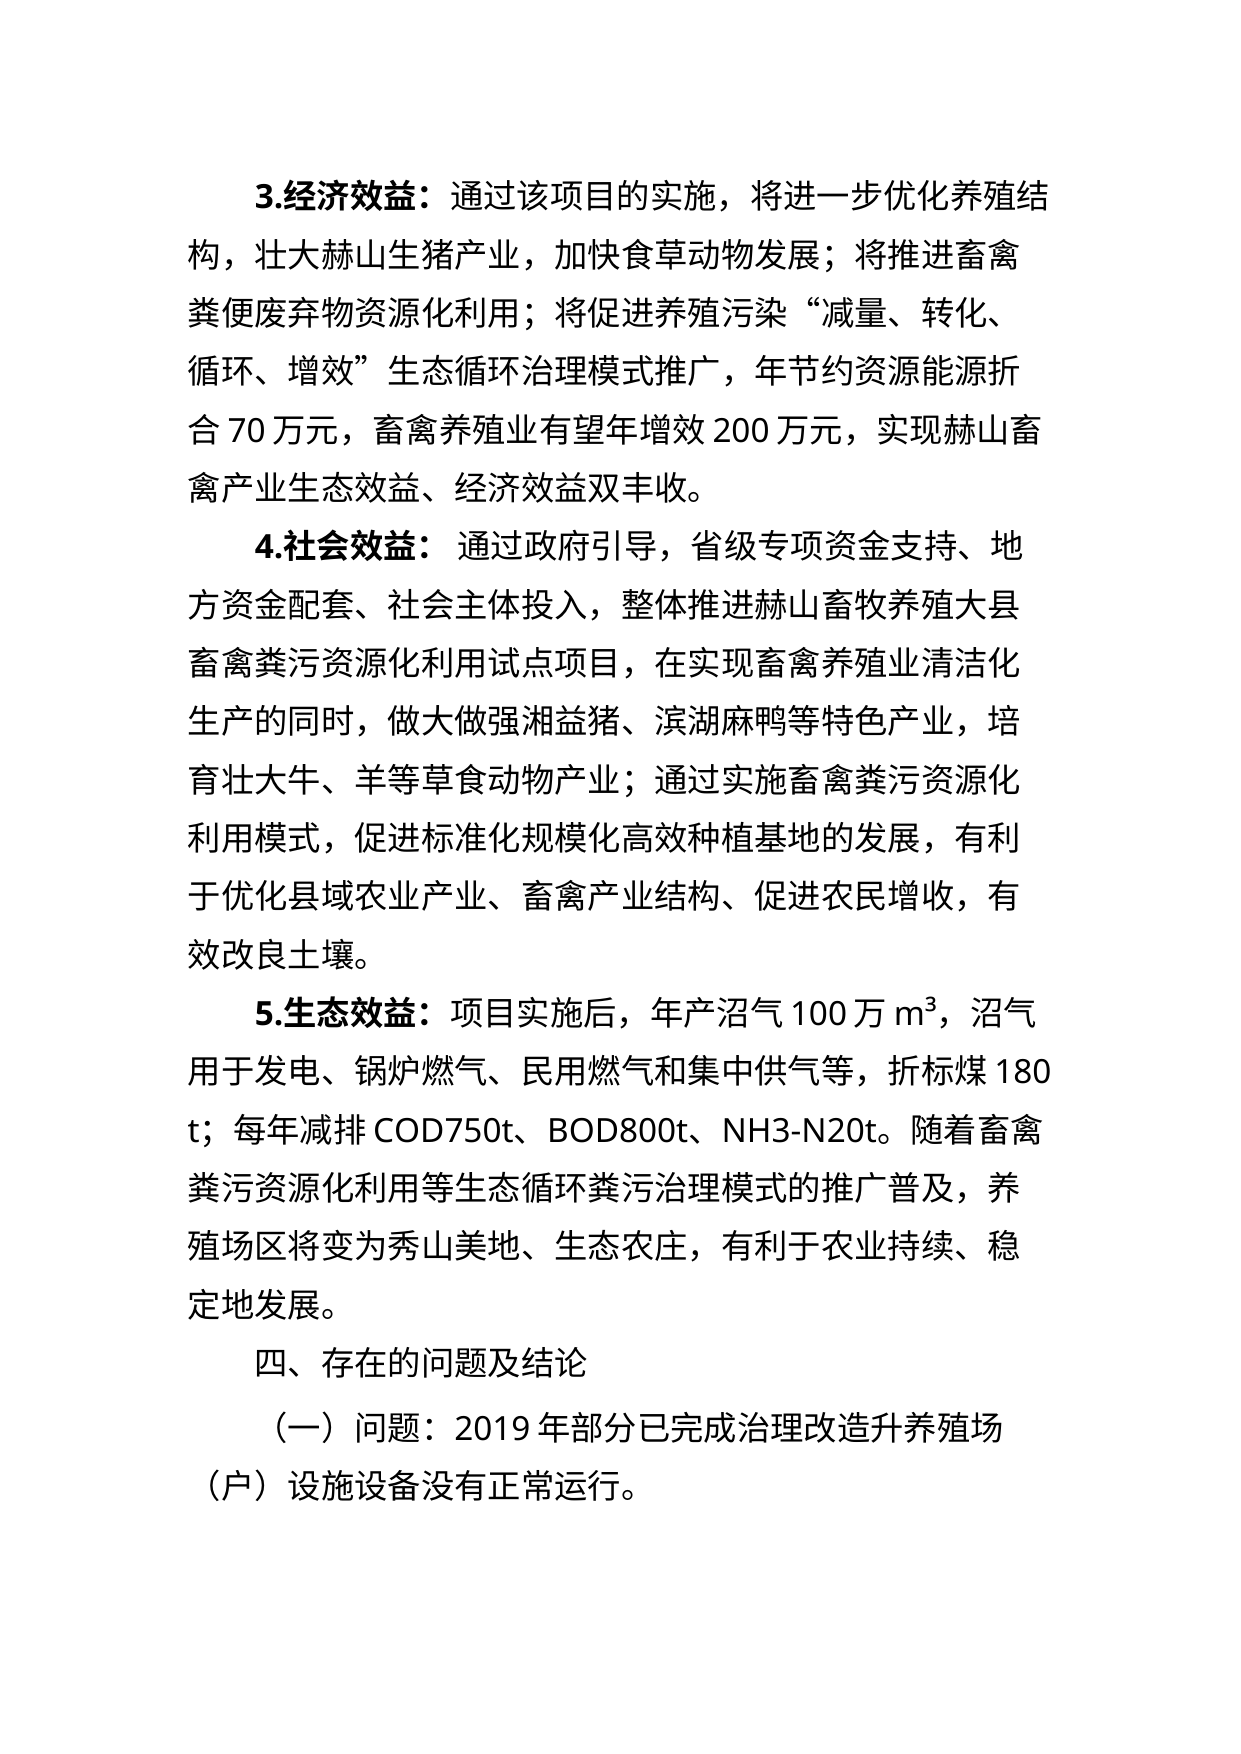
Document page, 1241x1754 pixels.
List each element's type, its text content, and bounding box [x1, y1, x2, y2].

text 5.生态效益：项目实施后，年产沼气100万m³，沼气用于发电、锅炉燃气、民用燃气和集中供气等，折标煤180 t；每年减排COD750t、BOD800t、NH3-N20t。随着畜禽粪污资源化利用等生态循环粪污治理模式的推广普及，养殖场区将变为秀山美地、生态农庄，有利于农业持续、稳定地发展。 [187, 979, 1053, 1329]
text 4.社会效益： 通过政府引导，省级专项资金支持、地方资金配套、社会主体投入，整体推进赫山畜牧养殖大县畜禽粪污资源化利用试点项目，在实现畜禽养殖业清洁化生产的同时，做大做强湘益猪、滨湖麻鸭等特色产业，培育壮大牛、羊等草食动物产业；通过实施畜禽粪污资源化利用模式，促进标准化规模化高效种植基地的发展，有利于优化县域农业产业、畜禽产业结构、促进农民增收，有效改良土壤。 [187, 512, 1053, 979]
text （一）问题：2019年部分已完成治理改造升养殖场（户）设施设备没有正常运行。 [187, 1394, 1053, 1510]
text 3.经济效益：通过该项目的实施，将进一步优化养殖结构，壮大赫山生猪产业，加快食草动物发展；将推进畜禽粪便废弃物资源化利用；将促进养殖污染“减量、转化、循环、增效”生态循环治理模式推广，年节约资源能源折合70万元，畜禽养殖业有望年增效200万元，实现赫山畜禽产业生态效益、经济效益双丰收。 [187, 162, 1053, 512]
text 四、存在的问题及结论 [187, 1329, 1053, 1394]
